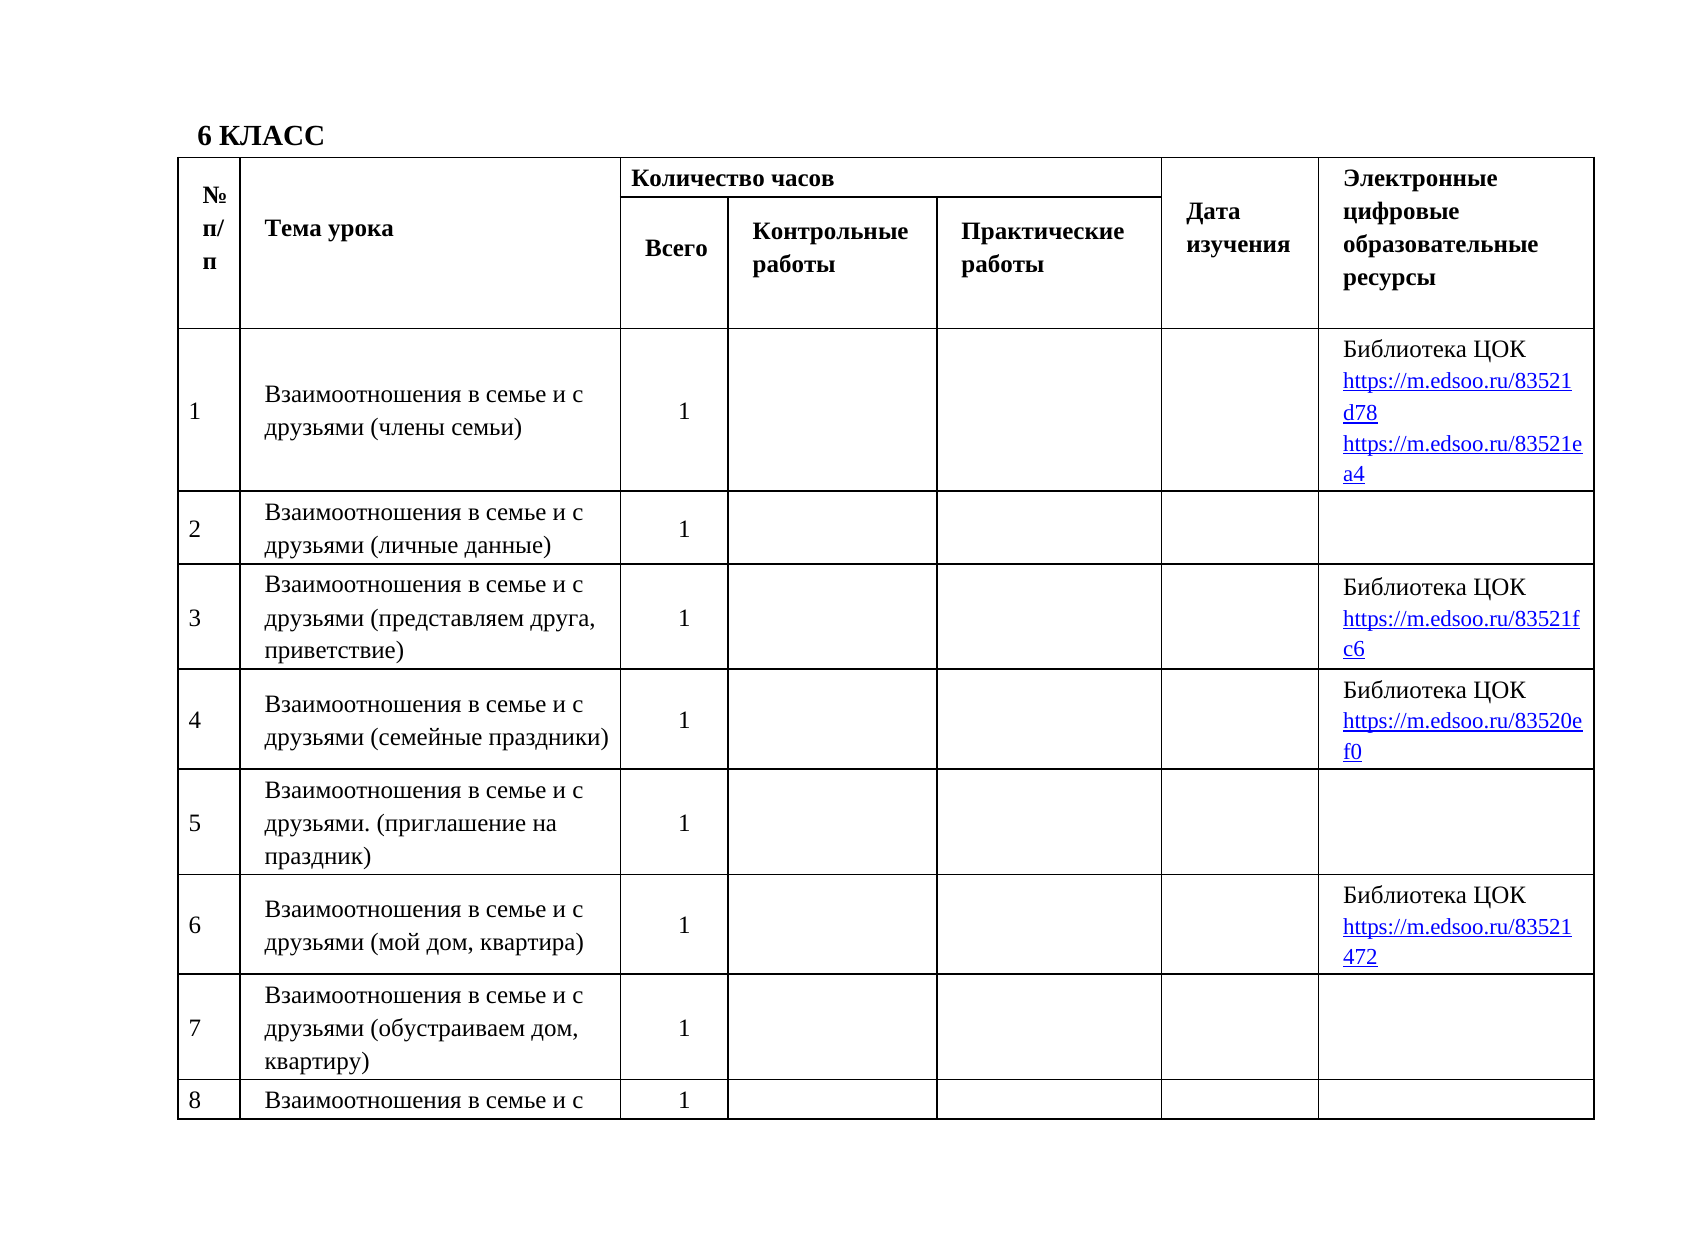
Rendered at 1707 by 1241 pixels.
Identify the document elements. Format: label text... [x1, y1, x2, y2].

table_cell [1162, 875, 1318, 973]
table_cell [938, 975, 1161, 1079]
table_cell Библиотека ЦОК https://m.edsoo.ru/83521472 [1319, 875, 1593, 973]
table_cell [1162, 1080, 1318, 1118]
table_cell 7 [179, 975, 239, 1079]
table_cell Контрольные работы [729, 198, 936, 327]
table_cell 6 [179, 875, 239, 973]
table_cell 2 [179, 492, 239, 563]
table_cell [1319, 1080, 1593, 1118]
table_cell [938, 329, 1161, 490]
table_cell Практические работы [938, 198, 1161, 327]
table_cell [1162, 329, 1318, 490]
table_cell 1 [621, 565, 727, 668]
table_header № п/п [179, 158, 239, 327]
table_cell Взаимоотношения в семье и с друзьями (обустраиваем дом, квартиру) [241, 975, 620, 1079]
table_cell 1 [621, 670, 727, 768]
table_cell [1162, 770, 1318, 873]
table_cell 1 [621, 492, 727, 563]
table_header Электронные цифровые образовательные ресурсы [1319, 158, 1593, 327]
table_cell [241, 1080, 620, 1118]
table_cell [729, 670, 936, 768]
table_cell [1162, 975, 1318, 1079]
table_cell [1162, 565, 1318, 668]
table_cell [938, 565, 1161, 668]
table_cell Взаимоотношения в семье и с друзьями (личные данные) [241, 492, 620, 563]
table_cell [1319, 975, 1593, 1079]
table_cell Взаимоотношения в семье и с друзьями (мой дом, квартира) [241, 875, 620, 973]
table_cell [1162, 670, 1318, 768]
table_header Количество часов [621, 158, 1161, 196]
table_cell [729, 492, 936, 563]
table_cell 3 [179, 565, 239, 668]
table_cell Библиотека ЦОК https://m.edsoo.ru/83520ef0 [1319, 670, 1593, 768]
table_cell Библиотека ЦОК https://m.edsoo.ru/83521fc6 [1319, 565, 1593, 668]
table_cell [729, 329, 936, 490]
table_cell [938, 770, 1161, 873]
table_cell Библиотека ЦОК https://m.edsoo.ru/83521d78 https://m.edsoo.ru/83521ea4 [1319, 329, 1593, 490]
table_cell [729, 565, 936, 668]
table_header Дата изучения [1162, 158, 1318, 327]
table_cell [729, 770, 936, 873]
text 6 КЛАСС [190, 118, 1618, 152]
table_cell [938, 492, 1161, 563]
table_cell Взаимоотношения в семье и с друзьями (представляем друга, приветствие) [241, 565, 620, 668]
table_cell 5 [179, 770, 239, 873]
table_cell 4 [179, 670, 239, 768]
table_cell 1 [621, 975, 727, 1079]
table_cell [729, 1080, 936, 1118]
table_cell [938, 1080, 1161, 1118]
table_header Тема урока [241, 158, 620, 327]
table_cell [938, 875, 1161, 973]
table_cell Всего [621, 198, 727, 327]
table_cell [1162, 492, 1318, 563]
table_cell [1319, 770, 1593, 873]
table_cell 1 [621, 1080, 727, 1118]
table_cell 8 [179, 1080, 239, 1118]
table_cell 1 [179, 329, 239, 490]
table_cell [938, 670, 1161, 768]
table_cell Взаимоотношения в семье и с друзьями (члены семьи) [241, 329, 620, 490]
table_cell [1319, 492, 1593, 563]
table_cell 1 [621, 875, 727, 973]
table_cell Взаимоотношения в семье и с друзьями. (приглашение на праздник) [241, 770, 620, 873]
table_cell 1 [621, 770, 727, 873]
table_cell Взаимоотношения в семье и с друзьями (семейные праздники) [241, 670, 620, 768]
table_cell [729, 975, 936, 1079]
table_cell [729, 875, 936, 973]
table_cell 1 [621, 329, 727, 490]
